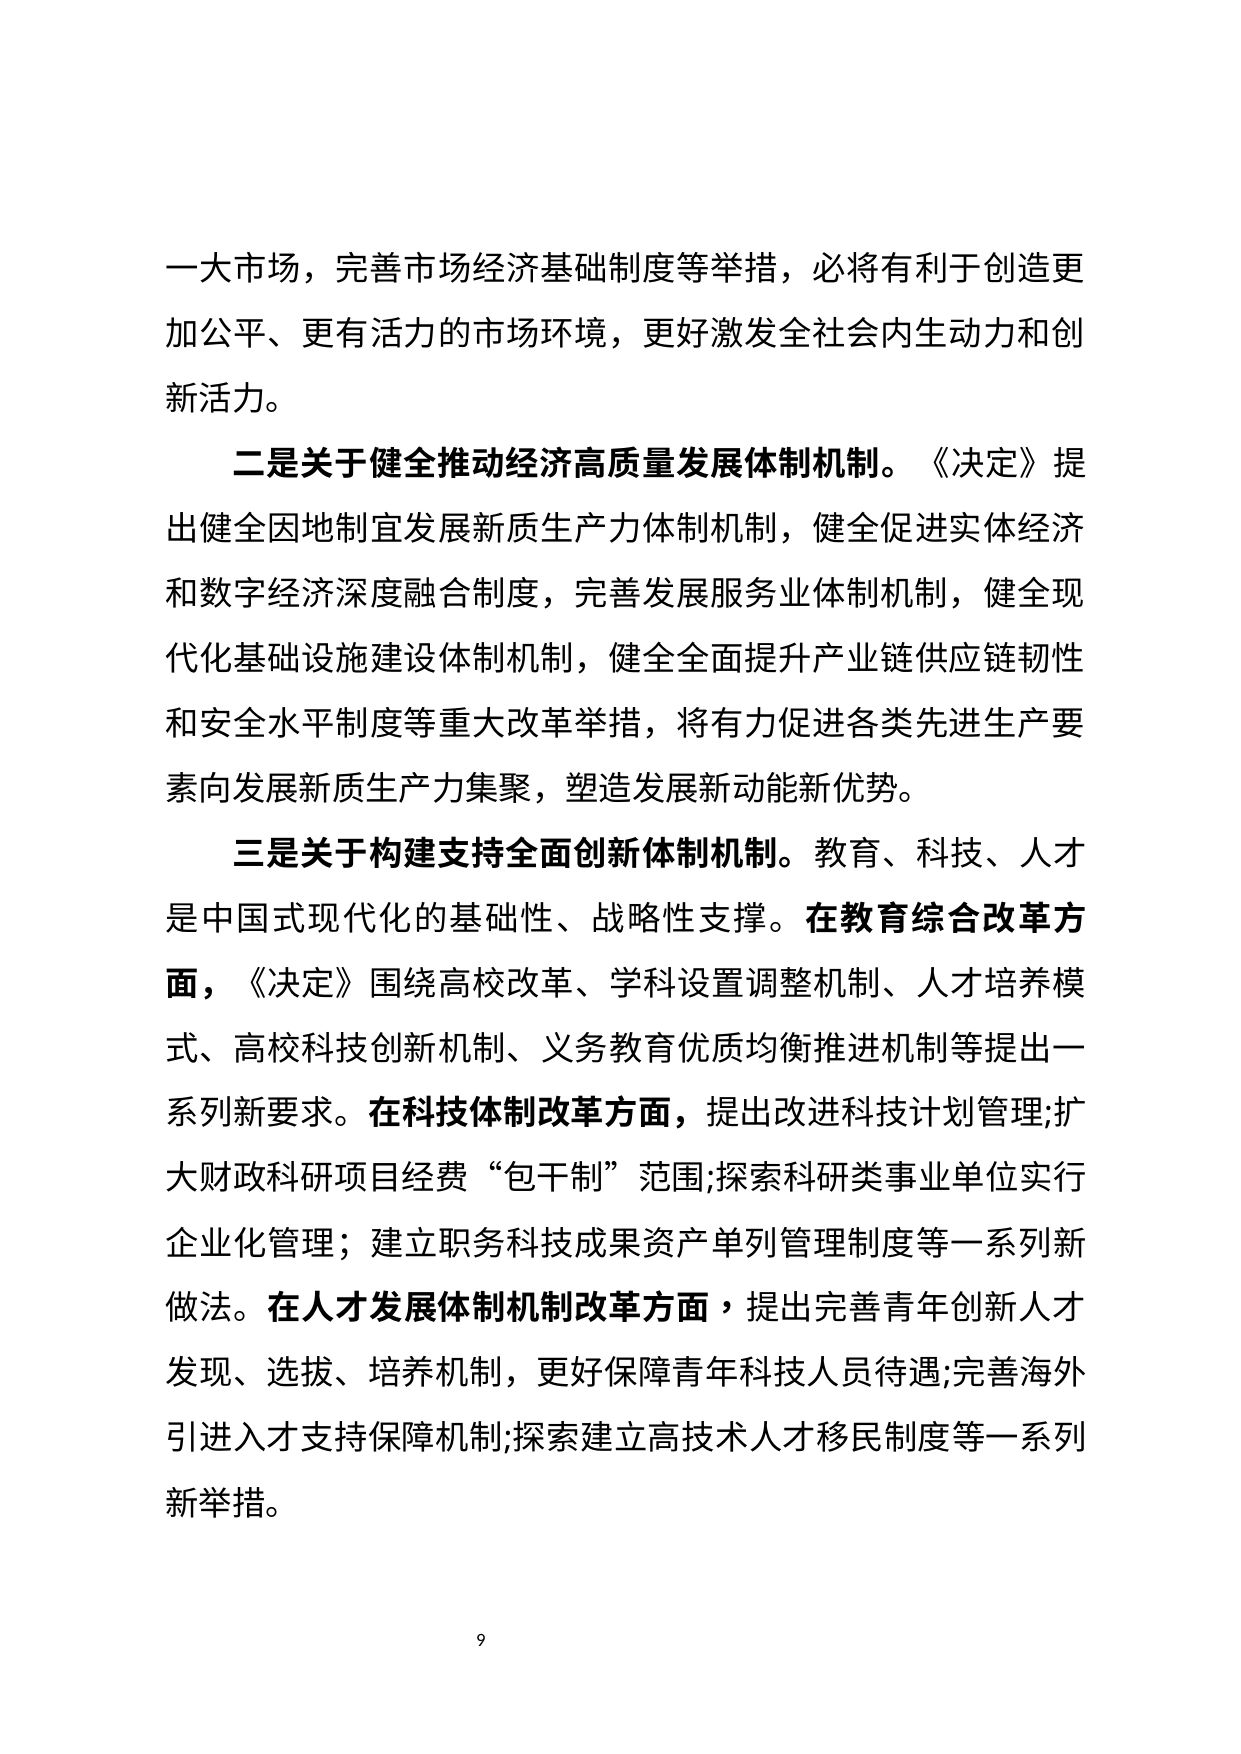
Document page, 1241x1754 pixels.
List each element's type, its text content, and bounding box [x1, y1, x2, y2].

text 二是关于健全推动经济高质量发展体制机制。《决定》提出健全因地制宜发展新质生产力体制机制，健全促进实体经济和数字经济深度融合制度，完善发展服务业体制机制，健全现代化基础设施建设体制机制，健全全面提升产业链供应链韧性和安全水平制度等重大改革举措，将有力促进各类先进生产要素向发展新质生产力集聚，塑造发展新动能新优势。 [165, 428, 1087, 818]
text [165, 233, 1087, 428]
text 三是关于构建支持全面创新体制机制。教育、科技、人才是中国式现代化的基础性、战略性支撑。在教育综合改革方面，《决定》围绕高校改革、学科设置调整机制、人才培养模式、高校科技创新机制、义务教育优质均衡推进机制等提出一系列新要求。在科技体制改革方面，提出改进科技计划管理;扩大财政科研项目经费“包干制”范围;探索科研类事业单位实行企业化管理；建立职务科技成果资产单列管理制度等一系列新做法。在人才发展体制机制改革方面，提出完善青年创新人才发现、选拔、培养机制，更好保障青年科技人员待遇;完善海外引进入才支持保障机制;探索建立高技术人才移民制度等一系列新举措。 [165, 818, 1087, 1533]
